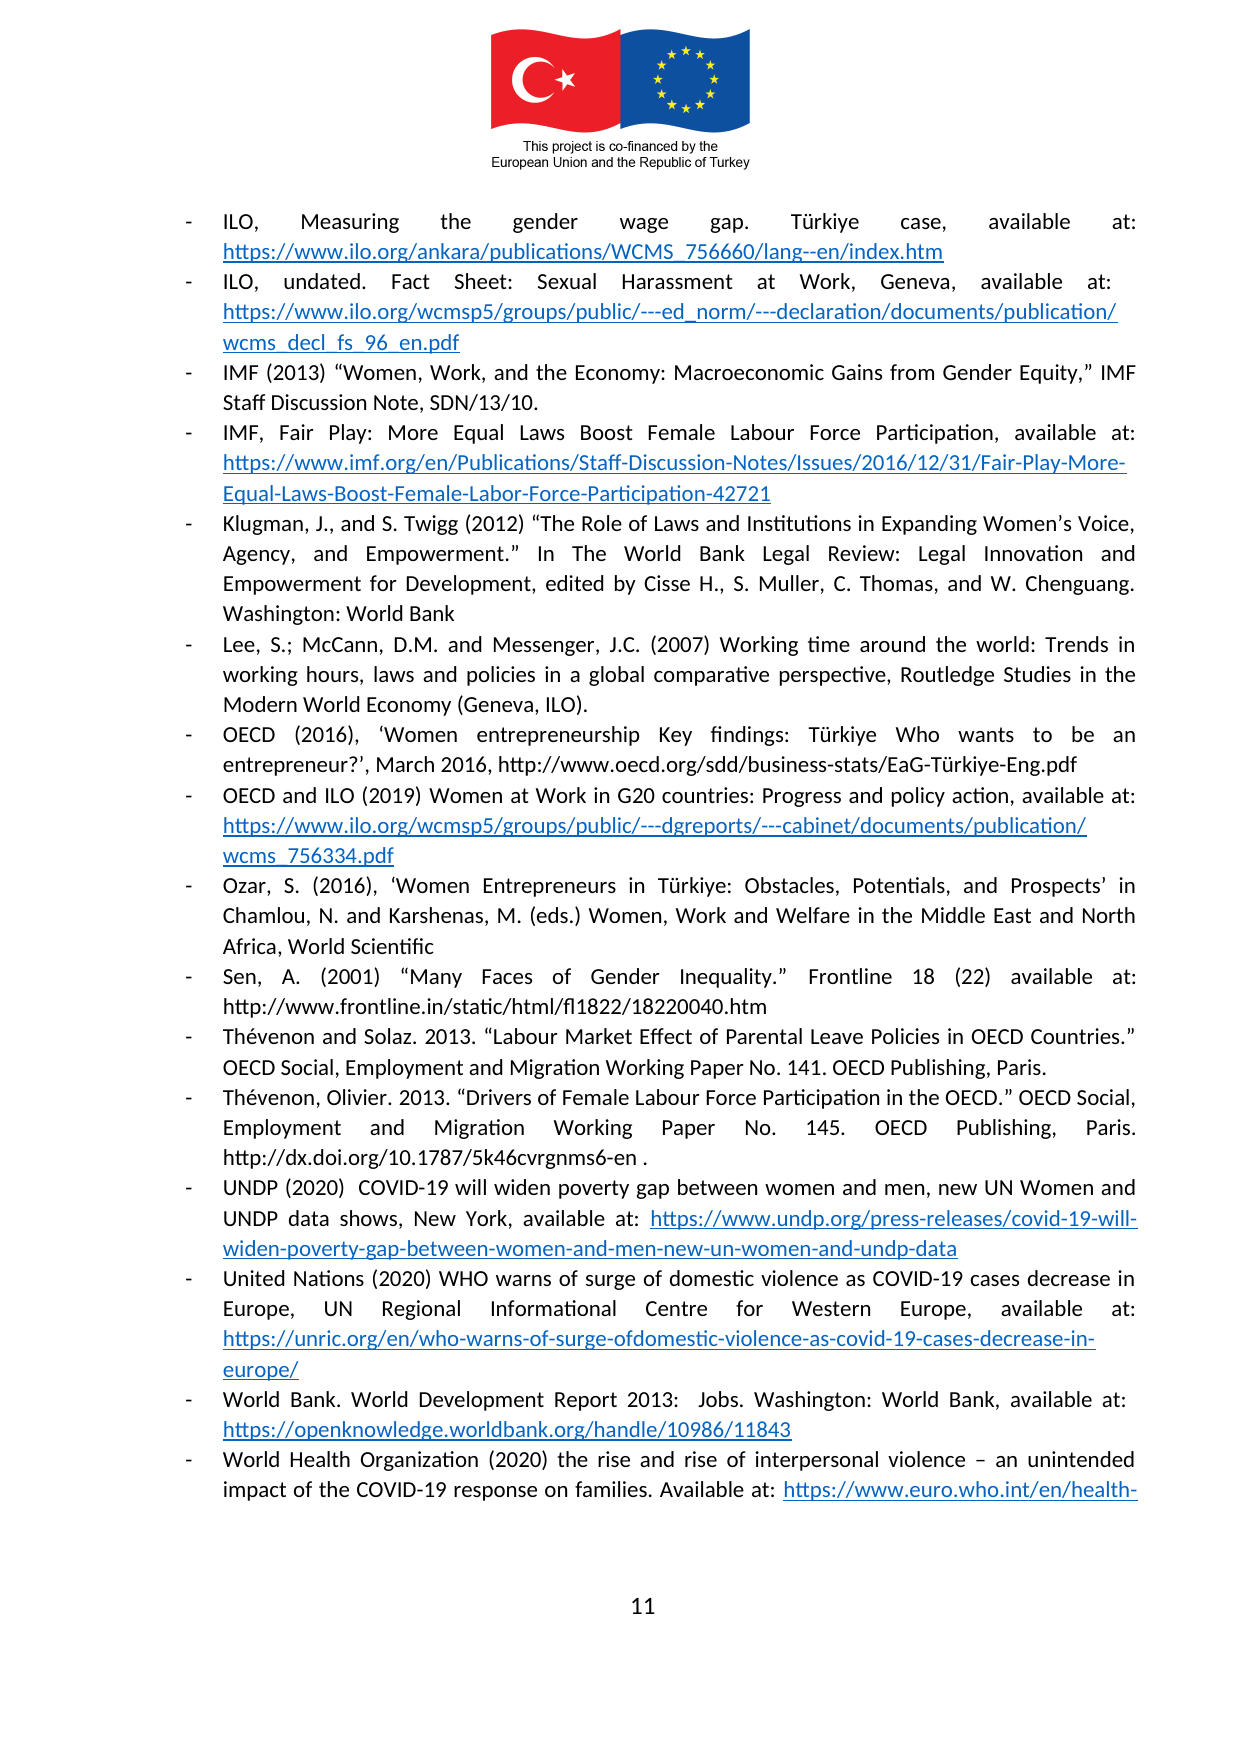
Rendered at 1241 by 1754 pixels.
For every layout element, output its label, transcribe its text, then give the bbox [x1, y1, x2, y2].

list Thévenon and Solaz. 2013. “Labour Market Effect of Parental Leave Policies in OECD Countries.” OECD Social, Employment and Migration Working Paper No. 141. OECD Publishing, Paris. [185, 1022, 1138, 1081]
list IMF (2013) “Women, Work, and the Economy: Macroeconomic Gains from Gender Equity,” IMF Staff Discussion Note, SDN/13/10. [185, 358, 1138, 416]
list OECD (2016), ‘Women entrepreneurship Key findings: Türkiye Who wants to be an entrepreneur?’, March 2016, http://www.oecd.org/sdd/business-stats/EaG-Türkiye-Eng.pdf [185, 720, 1138, 778]
list ILO, undated. Fact Sheet: Sexual Harassment at Work, Geneva, available at: https://www.ilo.org/wcmsp5/groups/public/---ed_norm/---declaration/documents/publication/wcms_decl_fs_96_en.pdf [185, 267, 1138, 356]
list Thévenon, Olivier. 2013. “Drivers of Female Labour Force Participation in the OECD.” OECD Social, Employment and Migration Working Paper No. 145. OECD Publishing, Paris. http://dx.doi.org/10.1787/5k46cvrgnms6-en . [185, 1083, 1138, 1171]
list Lee, S.; McCann, D.M. and Messenger, J.C. (2007) Working time around the world: Trends in working hours, laws and policies in a global comparative perspective, Routledge Studies in the Modern World Economy (Geneva, ILO). [185, 630, 1138, 718]
list Sen, A. (2001) “Many Faces of Gender Inequality.” Frontline 18 (22) available at: http://www.frontline.in/static/html/fl1822/18220040.htm [185, 962, 1138, 1020]
list United Nations (2020) WHO warns of surge of domestic violence as COVID-19 cases decrease in Europe, UN Regional Informational Centre for Western Europe, available at: https://unric.org/en/who-warns-of-surge-ofdomestic-violence-as-covid-19-cases-decrease-in-europe/ [185, 1264, 1138, 1383]
list Klugman, J., and S. Twigg (2012) “The Role of Laws and Institutions in Expanding Women’s Voice, Agency, and Empowerment.” In The World Bank Legal Review: Legal Innovation and Empowerment for Development, edited by Cisse H., S. Muller, C. Thomas, and W. Chenguang. Washington: World Bank [185, 509, 1138, 627]
list Ozar, S. (2016), ‘Women Entrepreneurs in Türkiye: Obstacles, Potentials, and Prospects’ in Chamlou, N. and Karshenas, M. (eds.) Women, Work and Welfare in the Middle East and North Africa, World Scientific [185, 871, 1138, 960]
picture [88, 0, 1152, 207]
list ILO, Measuring the gender wage gap. Türkiye case, available at: https://www.ilo.org/ankara/publications/WCMS_756660/lang--en/index.htm [185, 207, 1138, 265]
list OECD and ILO (2019) Women at Work in G20 countries: Progress and policy action, available at: https://www.ilo.org/wcmsp5/groups/public/---dgreports/---cabinet/documents/publication/wcms_756334.pdf [185, 781, 1138, 869]
list IMF, Fair Play: More Equal Laws Boost Female Labour Force Participation, available at: https://www.imf.org/en/Publications/Staff-Discussion-Notes/Issues/2016/12/31/Fair-Play-More-Equal-Laws-Boost-Female-Labor-Force-Participation-42721 [185, 418, 1138, 507]
list UNDP (2020) COVID-19 will widen poverty gap between women and men, new UN Women and UNDP data shows, New York, available at: https://www.undp.org/press-releases/covid-19-will-widen-poverty-gap-between-women-and-men-new-un-women-and-undp-data [185, 1173, 1138, 1262]
list World Bank. World Development Report 2013: Jobs. Washington: World Bank, available at: https://openknowledge.worldbank.org/handle/10986/11843 [185, 1385, 1138, 1443]
